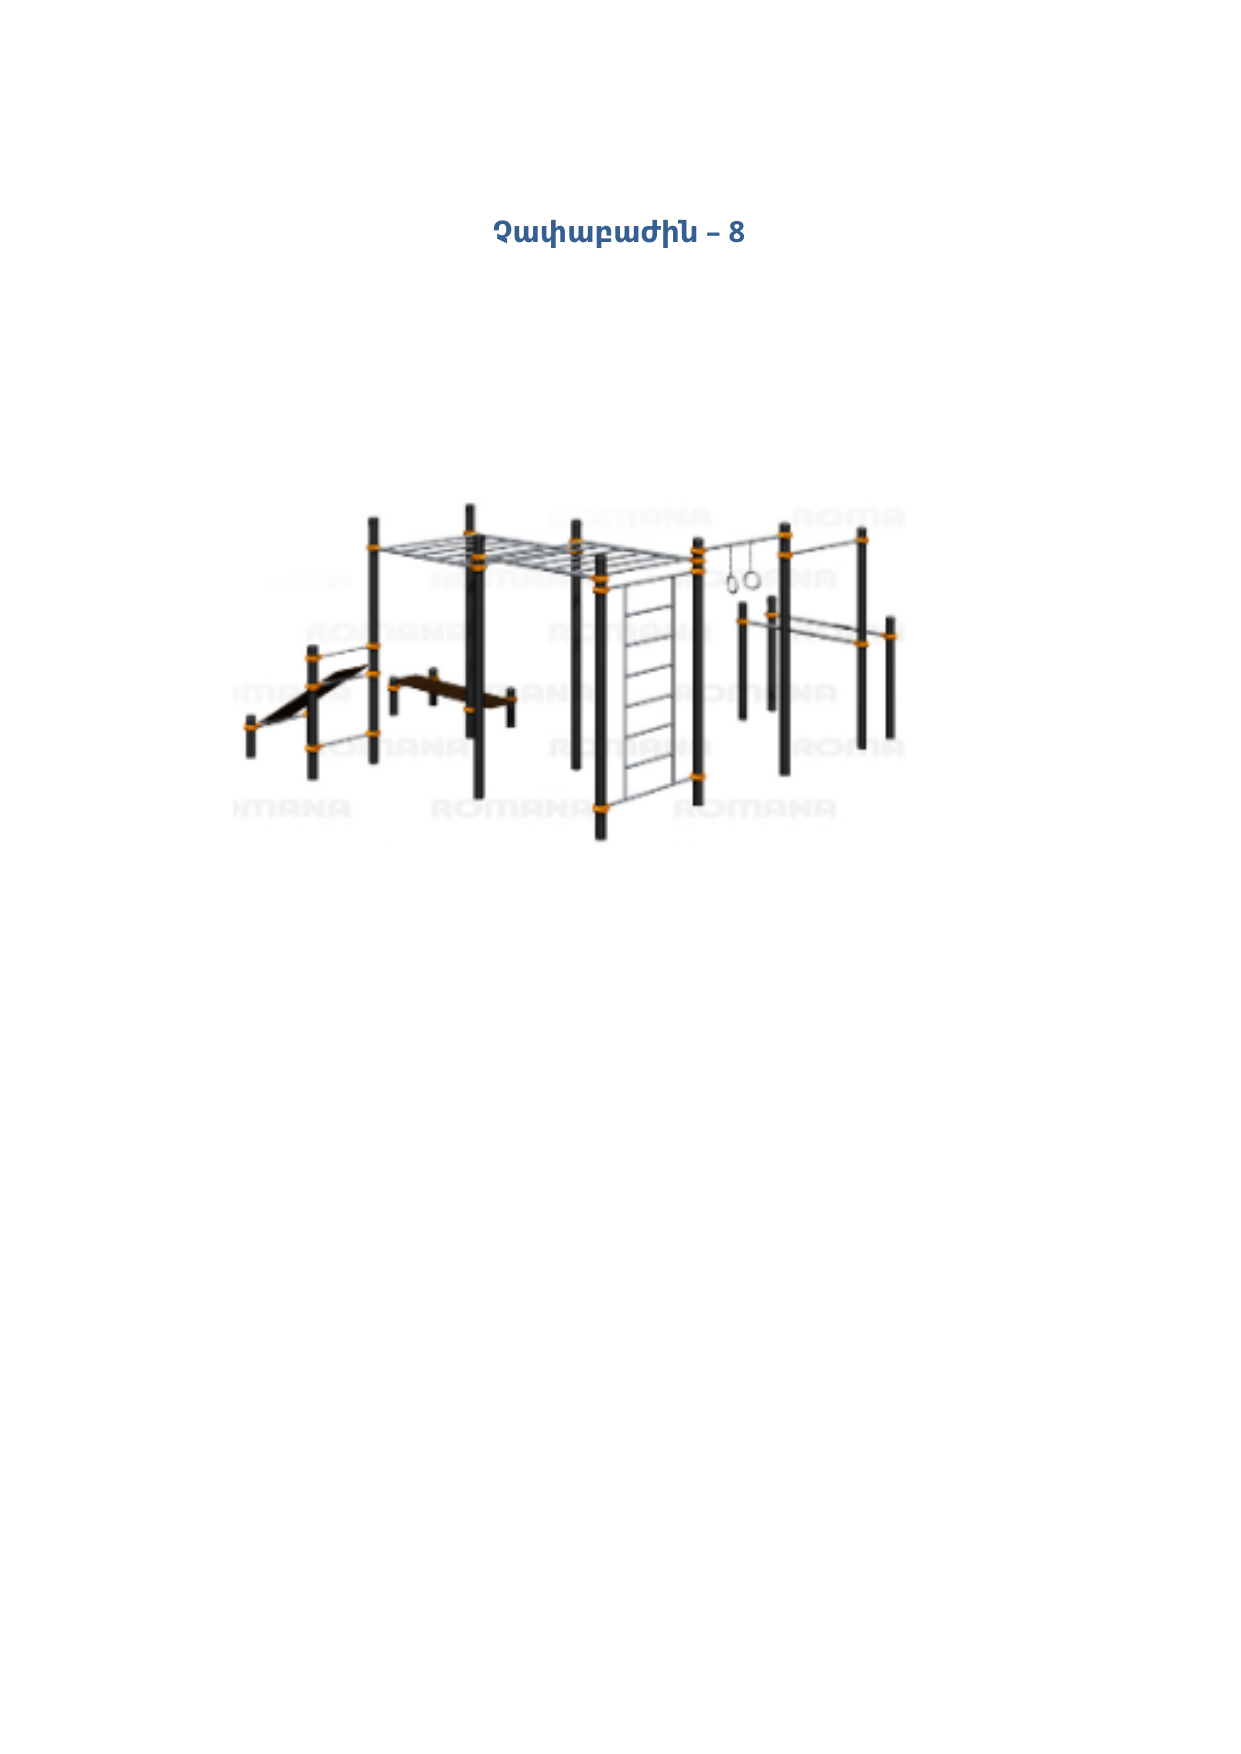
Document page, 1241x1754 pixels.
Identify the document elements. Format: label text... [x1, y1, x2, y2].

picture [232, 494, 906, 848]
subtitle Չափաբաժին – 8 [84, 211, 1153, 251]
